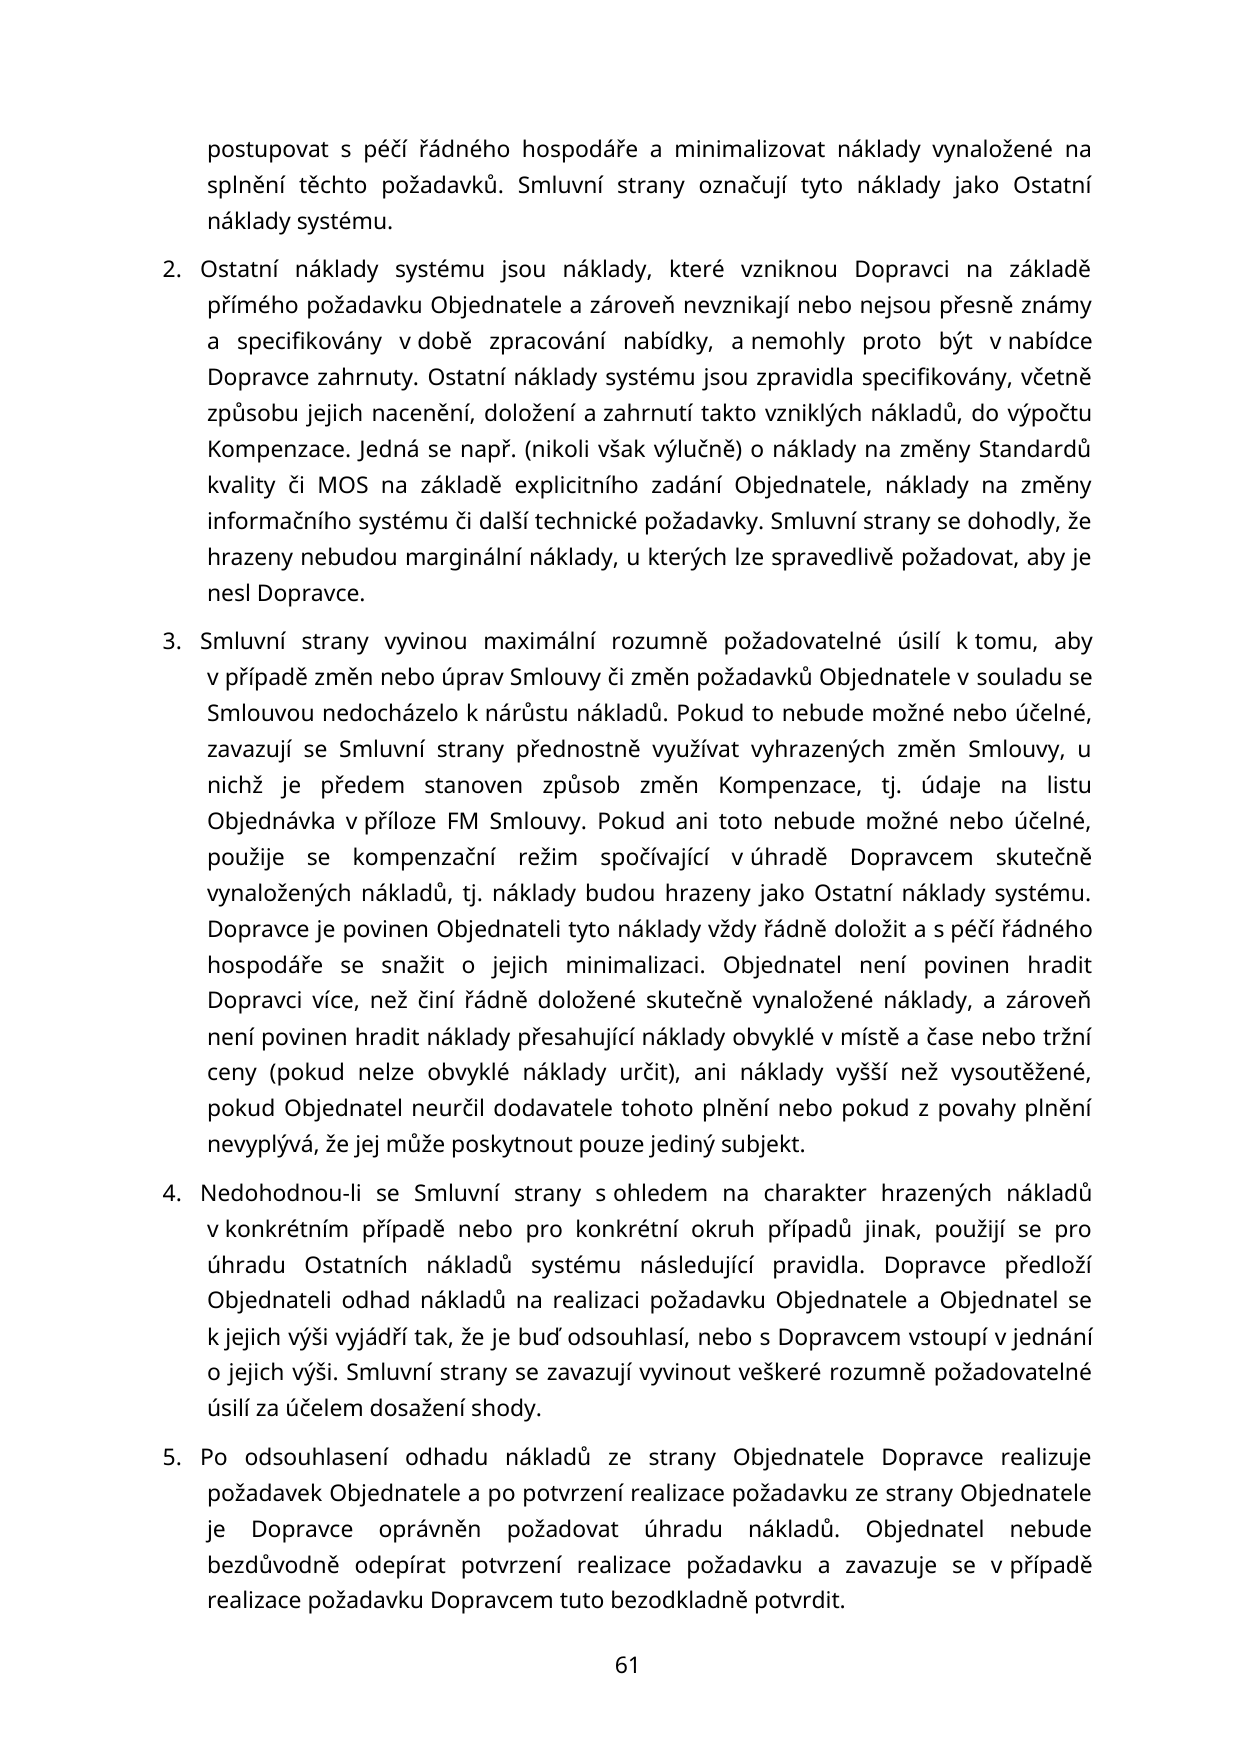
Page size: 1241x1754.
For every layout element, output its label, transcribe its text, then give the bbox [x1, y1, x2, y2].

list Ostatní náklady systému jsou náklady, které vzniknou Dopravci na základě přímého požadavku Objednatele a zároveň nevznikají nebo nejsou přesně známy a specifikovány v době zpracování nabídky, a nemohly proto být v nabídce Dopravce zahrnuty. Ostatní náklady systému jsou zpravidla specifikovány, včetně způsobu jejich nacenění, doložení a zahrnutí takto vzniklých nákladů, do výpočtu Kompenzace. Jedná se např. (nikoli však výlučně) o náklady na změny Standardů kvality či MOS na základě explicitního zadání Objednatele, náklady na změny informačního systému či další technické požadavky. Smluvní strany se dohodly, že hrazeny nebudou marginální náklady, u kterých lze spravedlivě požadovat, aby je nesl Dopravce. [162, 253, 1093, 608]
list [162, 133, 1093, 236]
list Nedohodnou-li se Smluvní strany s ohledem na charakter hrazených nákladů v konkrétním případě nebo pro konkrétní okruh případů jinak, použijí se pro úhradu Ostatních nákladů systému následující pravidla. Dopravce předloží Objednateli odhad nákladů na realizaci požadavku Objednatele a Objednatel se k jejich výši vyjádří tak, že je buď odsouhlasí, nebo s Dopravcem vstoupí v jednání o jejich výši. Smluvní strany se zavazují vyvinout veškeré rozumně požadovatelné úsilí za účelem dosažení shody. [162, 1177, 1093, 1423]
list Smluvní strany vyvinou maximální rozumně požadovatelné úsilí k tomu, aby v případě změn nebo úprav Smlouvy či změn požadavků Objednatele v souladu se Smlouvou nedocházelo k nárůstu nákladů. Pokud to nebude možné nebo účelné, zavazují se Smluvní strany přednostně využívat vyhrazených změn Smlouvy, u nichž je předem stanoven způsob změn Kompenzace, tj. údaje na listu Objednávka v příloze FM Smlouvy. Pokud ani toto nebude možné nebo účelné, použije se kompenzační režim spočívající v úhradě Dopravcem skutečně vynaložených nákladů, tj. náklady budou hrazeny jako Ostatní náklady systému. Dopravce je povinen Objednateli tyto náklady vždy řádně doložit a s péčí řádného hospodáře se snažit o jejich minimalizaci. Objednatel není povinen hradit Dopravci více, než činí řádně doložené skutečně vynaložené náklady, a zároveň není povinen hradit náklady přesahující náklady obvyklé v místě a čase nebo tržní ceny (pokud nelze obvyklé náklady určit), ani náklady vyšší než vysoutěžené, pokud Objednatel neurčil dodavatele tohoto plnění nebo pokud z povahy plnění nevyplývá, že jej může poskytnout pouze jediný subjekt. [162, 625, 1093, 1159]
list Po odsouhlasení odhadu nákladů ze strany Objednatele Dopravce realizuje požadavek Objednatele a po potvrzení realizace požadavku ze strany Objednatele je Dopravce oprávněn požadovat úhradu nákladů. Objednatel nebude bezdůvodně odepírat potvrzení realizace požadavku a zavazuje se v případě realizace požadavku Dopravcem tuto bezodkladně potvrdit. [162, 1441, 1093, 1616]
